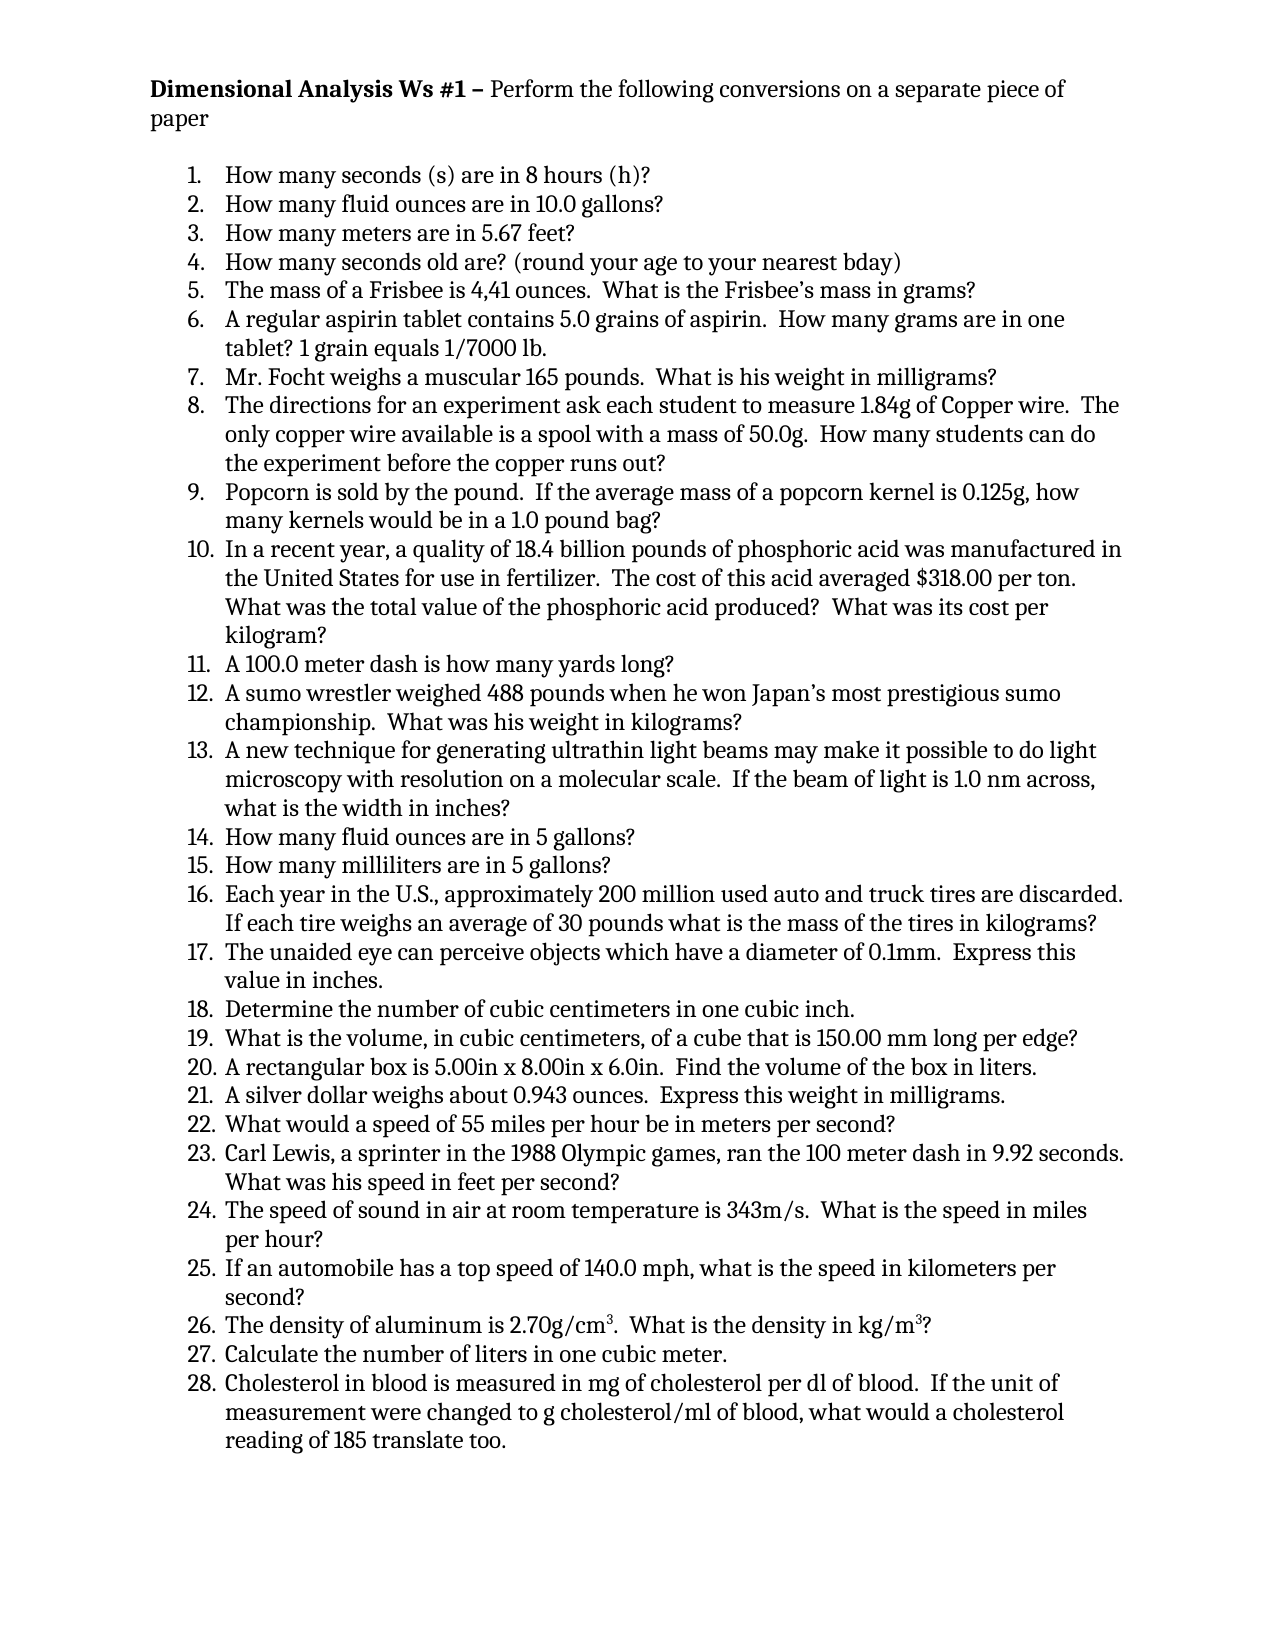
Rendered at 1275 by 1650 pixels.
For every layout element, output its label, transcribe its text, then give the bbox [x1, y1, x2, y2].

list How many fluid ounces are in 5 gallons? [187, 822, 1125, 851]
list A new technique for generating ultrathin light beams may make it possible to do light microscopy with resolution on a molecular scale. If the beam of light is 1.0 nm across, what is the width in inches? [187, 736, 1125, 822]
list The unaided eye can perceive objects which have a diameter of 0.1mm. Express this value in inches. [187, 937, 1125, 995]
list A regular aspirin tablet contains 5.0 grains of aspirin. How many grams are in one tablet? 1 grain equals 1/7000 lb. [187, 305, 1125, 362]
list The speed of sound in air at room temperature is 343m/s. What is the speed in miles per hour? [187, 1196, 1125, 1254]
list Mr. Focht weighs a muscular 165 pounds. What is his weight in milligrams? [187, 362, 1125, 391]
list How many fluid ounces are in 10.0 gallons? [187, 190, 1125, 219]
list The mass of a Frisbee is 4,41 ounces. What is the Frisbee’s mass in grams? [187, 276, 1125, 305]
list Determine the number of cubic centimeters in one cubic inch. [187, 995, 1125, 1024]
list How many milliliters are in 5 gallons? [187, 851, 1125, 880]
list Carl Lewis, a sprinter in the 1988 Olympic games, ran the 100 meter dash in 9.92 seconds. What was his speed in feet per second? [187, 1139, 1125, 1196]
list A rectangular box is 5.00in x 8.00in x 6.0in. Find the volume of the box in liters. [187, 1052, 1125, 1081]
list A silver dollar weighs about 0.943 ounces. Express this weight in milligrams. [187, 1081, 1125, 1110]
list Calculate the number of liters in one cubic meter. [187, 1340, 1125, 1369]
list In a recent year, a quality of 18.4 billion pounds of phosphoric acid was manufactured in the United States for use in fertilizer. The cost of this acid averaged $318.00 per ton. What was the total value of the phosphoric acid produced? What was its cost per kilogram? [187, 535, 1125, 650]
list What would a speed of 55 miles per hour be in meters per second? [187, 1110, 1125, 1139]
list Cholesterol in blood is measured in mg of cholesterol per dl of blood. If the unit of measurement were changed to g cholesterol/ml of blood, what would a cholesterol reading of 185 translate too. [187, 1369, 1125, 1455]
list A sumo wrestler weighed 488 pounds when he won Japan’s most prestigious sumo championship. What was his weight in kilograms? [187, 679, 1125, 736]
list The density of aluminum is 2.70g/cm3. What is the density in kg/m3? [187, 1311, 1125, 1340]
list Each year in the U.S., approximately 200 million used auto and truck tires are discarded. If each tire weighs an average of 30 pounds what is the mass of the tires in kilograms? [187, 880, 1125, 937]
list How many meters are in 5.67 feet? [187, 219, 1125, 247]
list Popcorn is sold by the pound. If the average mass of a popcorn kernel is 0.125g, how many kernels would be in a 1.0 pound bag? [187, 477, 1125, 535]
list The directions for an experiment ask each student to measure 1.84g of Copper wire. The only copper wire available is a spool with a mass of 50.0g. How many students can do the experiment before the copper runs out? [187, 391, 1125, 477]
text Dimensional Analysis Ws #1 – Perform the following conversions on a separate piece of paper [150, 75, 1125, 132]
list If an automobile has a top speed of 140.0 mph, what is the speed in kilometers per second? [187, 1254, 1125, 1311]
list How many seconds old are? (round your age to your nearest bday) [187, 247, 1125, 276]
list A 100.0 meter dash is how many yards long? [187, 650, 1125, 679]
list What is the volume, in cubic centimeters, of a cube that is 150.00 mm long per edge? [187, 1024, 1125, 1052]
list How many seconds (s) are in 8 hours (h)? [187, 161, 1125, 190]
